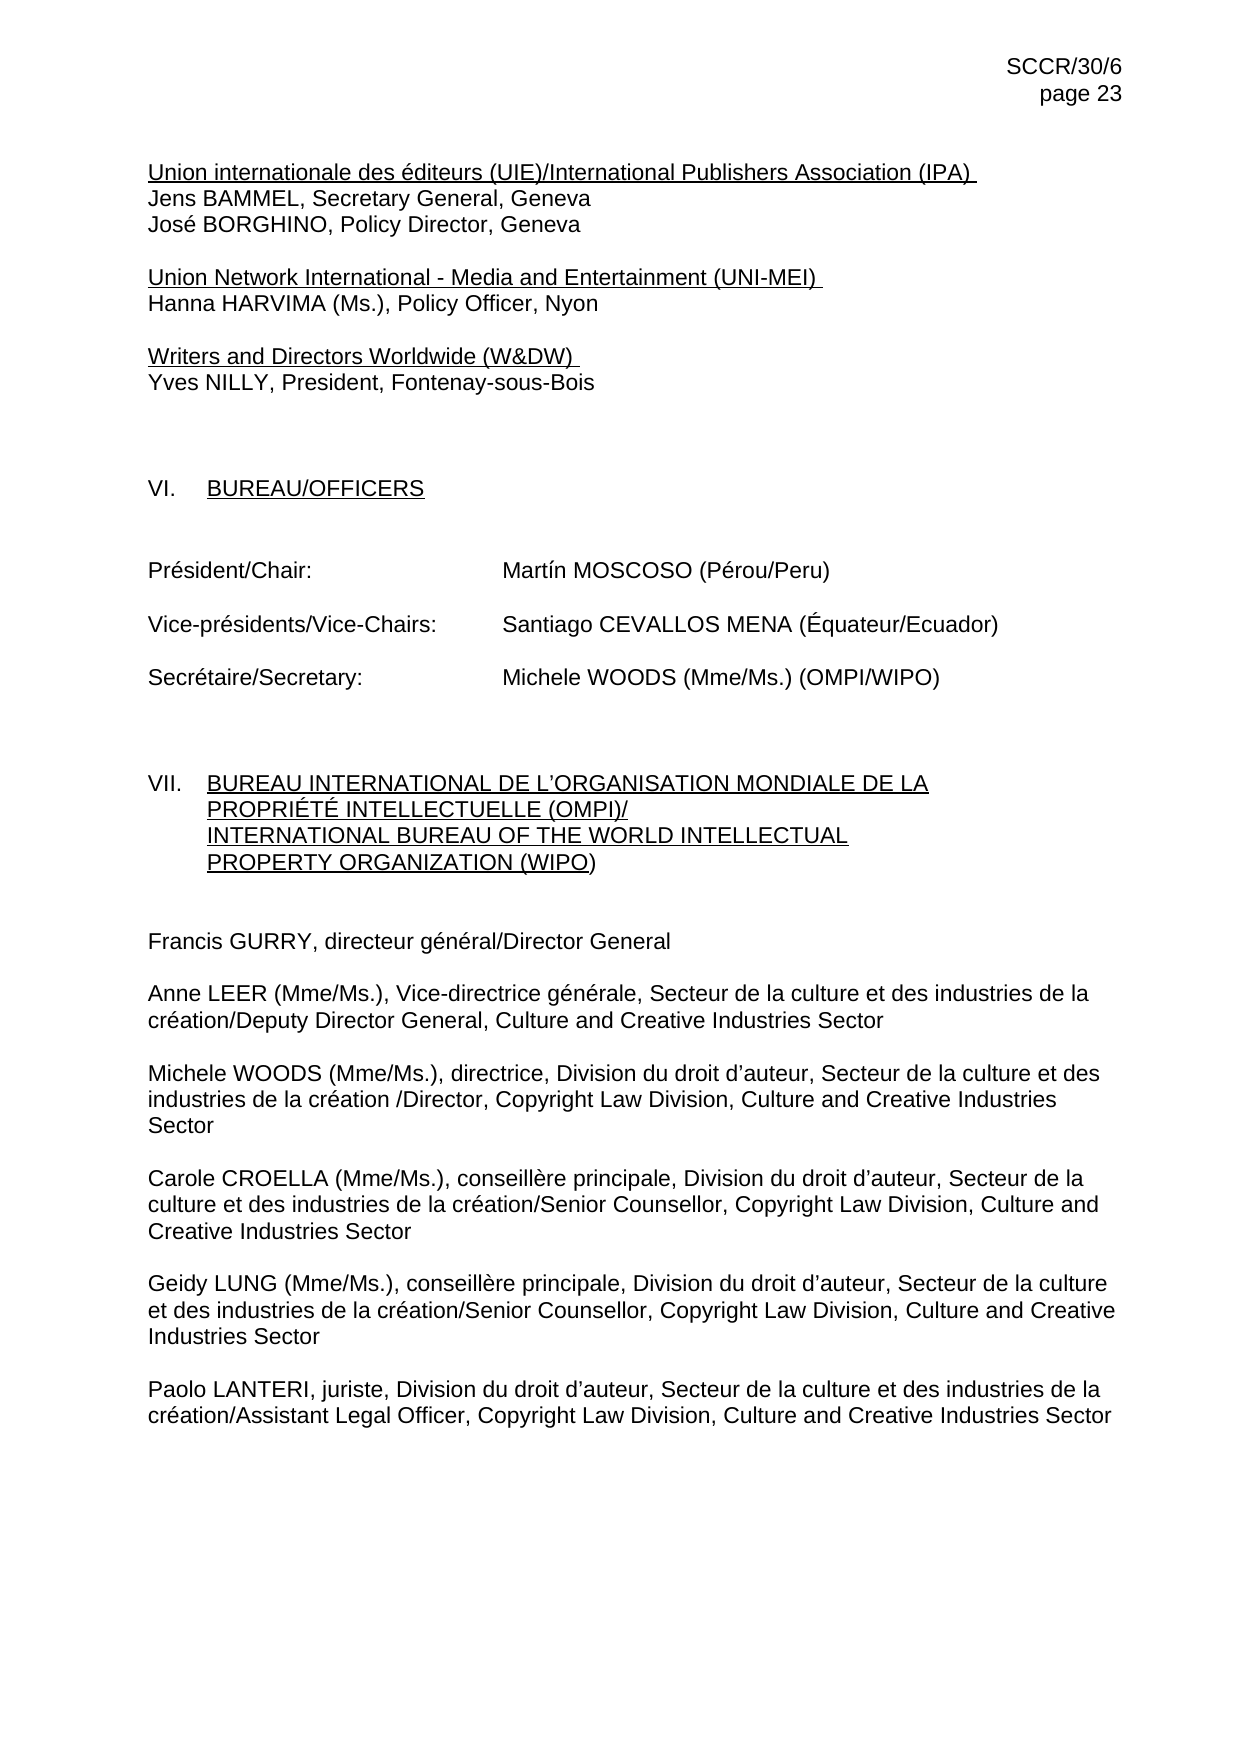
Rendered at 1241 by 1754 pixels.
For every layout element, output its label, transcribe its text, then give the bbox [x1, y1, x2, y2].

text VI. BUREAU/OFFICERS [148, 475, 1122, 501]
text Yves NILLY, President, Fontenay-sous-Bois [148, 369, 1122, 396]
text Francis GURRY, directeur général/Director General [148, 928, 1122, 954]
text Writers and Directors Worldwide (W&DW) [148, 343, 1122, 369]
text PROPRIÉTÉ INTELLECTUELLE (OMPI)/ INTERNATIONAL BUREAU OF THE WORLD INTELLECTUAL PROPERTY ORGANIZATION (WIPO) [207, 796, 1122, 875]
text Jens BAMMEL, Secretary General, Geneva [148, 185, 1122, 211]
text Michele WOODS (Mme/Ms.), directrice, Division du droit d’auteur, Secteur de la culture et des industries de la création /Director, Copyright Law Division, Culture and Creative Industries Sector [148, 1059, 1122, 1138]
text Paolo LANTERI, juriste, Division du droit d’auteur, Secteur de la culture et des industries de la création/Assistant Legal Officer, Copyright Law Division, Culture and Creative Industries Sector [148, 1376, 1122, 1428]
text Geidy LUNG (Mme/Ms.), conseillère principale, Division du droit d’auteur, Secteur de la culture et des industries de la création/Senior Counsellor, Copyright Law Division, Culture and Creative Industries Sector [148, 1270, 1122, 1349]
text Union Network International - Media and Entertainment (UNI-MEI) [148, 264, 1122, 290]
text VII. BUREAU INTERNATIONAL DE L’ORGANISATION MONDIALE DE LA [148, 769, 1122, 796]
text José BORGHINO, Policy Director, Geneva [148, 211, 1122, 238]
text Vice-présidents/Vice-Chairs: Santiago CEVALLOS MENA (Équateur/Ecuador) [148, 611, 1122, 638]
text Secrétaire/Secretary: Michele WOODS (Mme/Ms.) (OMPI/WIPO) [148, 664, 1122, 691]
text Président/Chair: Martín MOSCOSO (Pérou/Peru) [148, 554, 1122, 585]
text Hanna HARVIMA (Ms.), Policy Officer, Nyon [148, 290, 1122, 317]
text Union internationale des éditeurs (UIE)/International Publishers Association (IPA) [148, 158, 1122, 185]
text Carole CROELLA (Mme/Ms.), conseillère principale, Division du droit d’auteur, Secteur de la culture et des industries de la création/Senior Counsellor, Copyright Law Division, Culture and Creative Industries Sector [148, 1165, 1122, 1244]
text Anne LEER (Mme/Ms.), Vice-directrice générale, Secteur de la culture et des industries de la création/Deputy Director General, Culture and Creative Industries Sector [148, 980, 1122, 1033]
